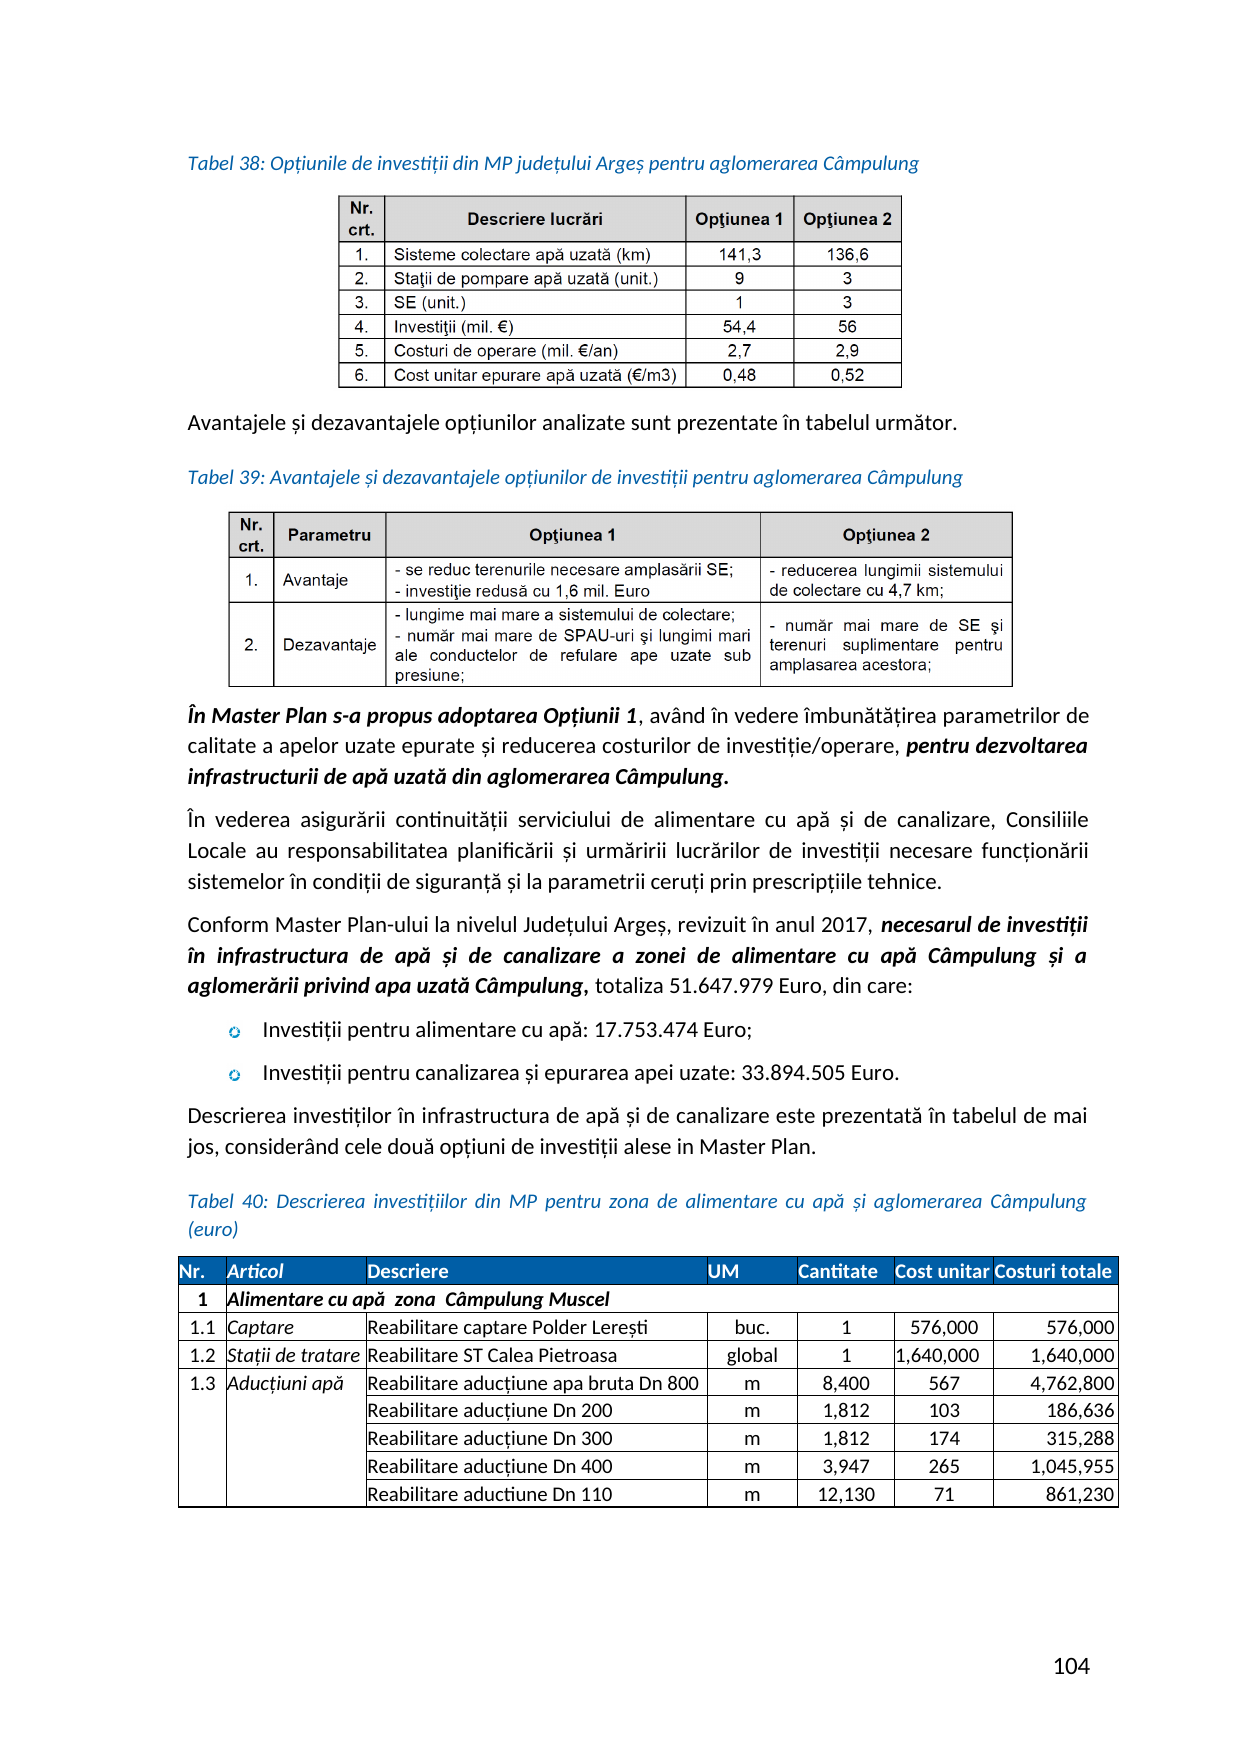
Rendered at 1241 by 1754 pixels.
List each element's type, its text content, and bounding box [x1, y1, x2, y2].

list Investiții pentru alimentare cu apă: 17.753.474 Euro; [225, 1015, 1090, 1043]
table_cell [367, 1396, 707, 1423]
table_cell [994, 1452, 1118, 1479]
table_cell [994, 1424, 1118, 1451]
list Investiții pentru canalizarea și epurarea apei uzate: 33.894.505 Euro. [225, 1058, 1090, 1086]
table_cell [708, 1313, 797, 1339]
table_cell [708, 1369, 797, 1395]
picture [224, 504, 1017, 689]
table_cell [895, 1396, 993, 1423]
text Avantajele şi dezavantajele opţiunilor analizate sunt prezentate în tabelul următor. [187, 408, 1090, 436]
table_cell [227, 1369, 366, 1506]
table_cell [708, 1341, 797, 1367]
text În vederea asigurării continuității serviciului de alimentare cu apă și de canalizare, Consiliile Locale au responsabilitatea planificării și urmăririi lucrărilor de investiții necesare funcționării sistemelor în condiții de siguranță și la parametrii ceruți prin prescripțiile tehnice. [187, 806, 1090, 895]
text Conform Master Plan-ului la nivelul Județului Argeș, revizuit în anul 2017, necesarul de investiții în infrastructura de apă și de canalizare a zonei de alimentare cu apă Câmpulung și a aglomerării privind apa uzată Câmpulung, totaliza 51.647.979 Euro, din care: [187, 910, 1090, 1000]
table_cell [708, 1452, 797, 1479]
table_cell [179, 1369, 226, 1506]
text Tabel 39: Avantajele și dezavantajele opțiunilor de investiții pentru aglomerarea Câmpulung [187, 464, 1090, 489]
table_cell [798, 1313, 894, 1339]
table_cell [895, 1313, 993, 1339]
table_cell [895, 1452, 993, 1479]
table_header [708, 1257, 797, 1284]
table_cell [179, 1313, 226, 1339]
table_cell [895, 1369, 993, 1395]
picture [333, 190, 907, 391]
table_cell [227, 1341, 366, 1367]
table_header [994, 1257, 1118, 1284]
text În Master Plan s-a propus adoptarea Opţiunii 1, având în vedere îmbunătățirea parametrilor de calitate a apelor uzate epurate şi reducerea costurilor de investiţie/operare, pentru dezvoltarea infrastructurii de apă uzată din aglomerarea Câmpulung. [187, 701, 1090, 790]
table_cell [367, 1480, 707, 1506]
text Tabel 40: Descrierea investițiilor din MP pentru zona de alimentare cu apă și aglomerarea Câmpulung (euro) [187, 1188, 1090, 1241]
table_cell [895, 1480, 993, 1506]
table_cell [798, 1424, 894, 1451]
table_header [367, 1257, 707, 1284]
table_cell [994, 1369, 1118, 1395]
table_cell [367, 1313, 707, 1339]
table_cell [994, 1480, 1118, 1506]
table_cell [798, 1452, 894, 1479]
picture [226, 1063, 243, 1081]
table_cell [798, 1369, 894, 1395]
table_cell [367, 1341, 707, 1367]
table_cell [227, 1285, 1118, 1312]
text Descrierea investiților în infrastructura de apă și de canalizare este prezentată în tabelul de mai jos, considerând cele două opțiuni de investiții alese in Master Plan. [187, 1101, 1090, 1160]
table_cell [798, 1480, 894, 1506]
picture [226, 1020, 243, 1038]
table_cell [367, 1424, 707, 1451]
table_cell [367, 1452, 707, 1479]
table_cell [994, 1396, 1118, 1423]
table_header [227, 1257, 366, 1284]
text Tabel 38: Opțiunile de investiții din MP județului Argeș pentru aglomerarea Câmpulung [187, 150, 1090, 175]
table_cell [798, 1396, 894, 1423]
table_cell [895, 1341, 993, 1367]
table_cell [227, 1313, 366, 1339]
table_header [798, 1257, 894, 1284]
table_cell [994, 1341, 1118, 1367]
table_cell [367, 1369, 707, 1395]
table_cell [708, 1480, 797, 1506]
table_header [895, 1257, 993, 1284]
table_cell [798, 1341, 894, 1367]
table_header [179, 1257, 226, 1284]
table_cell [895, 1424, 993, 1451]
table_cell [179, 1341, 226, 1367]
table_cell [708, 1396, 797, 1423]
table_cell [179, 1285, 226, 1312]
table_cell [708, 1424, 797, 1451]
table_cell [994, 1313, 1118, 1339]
